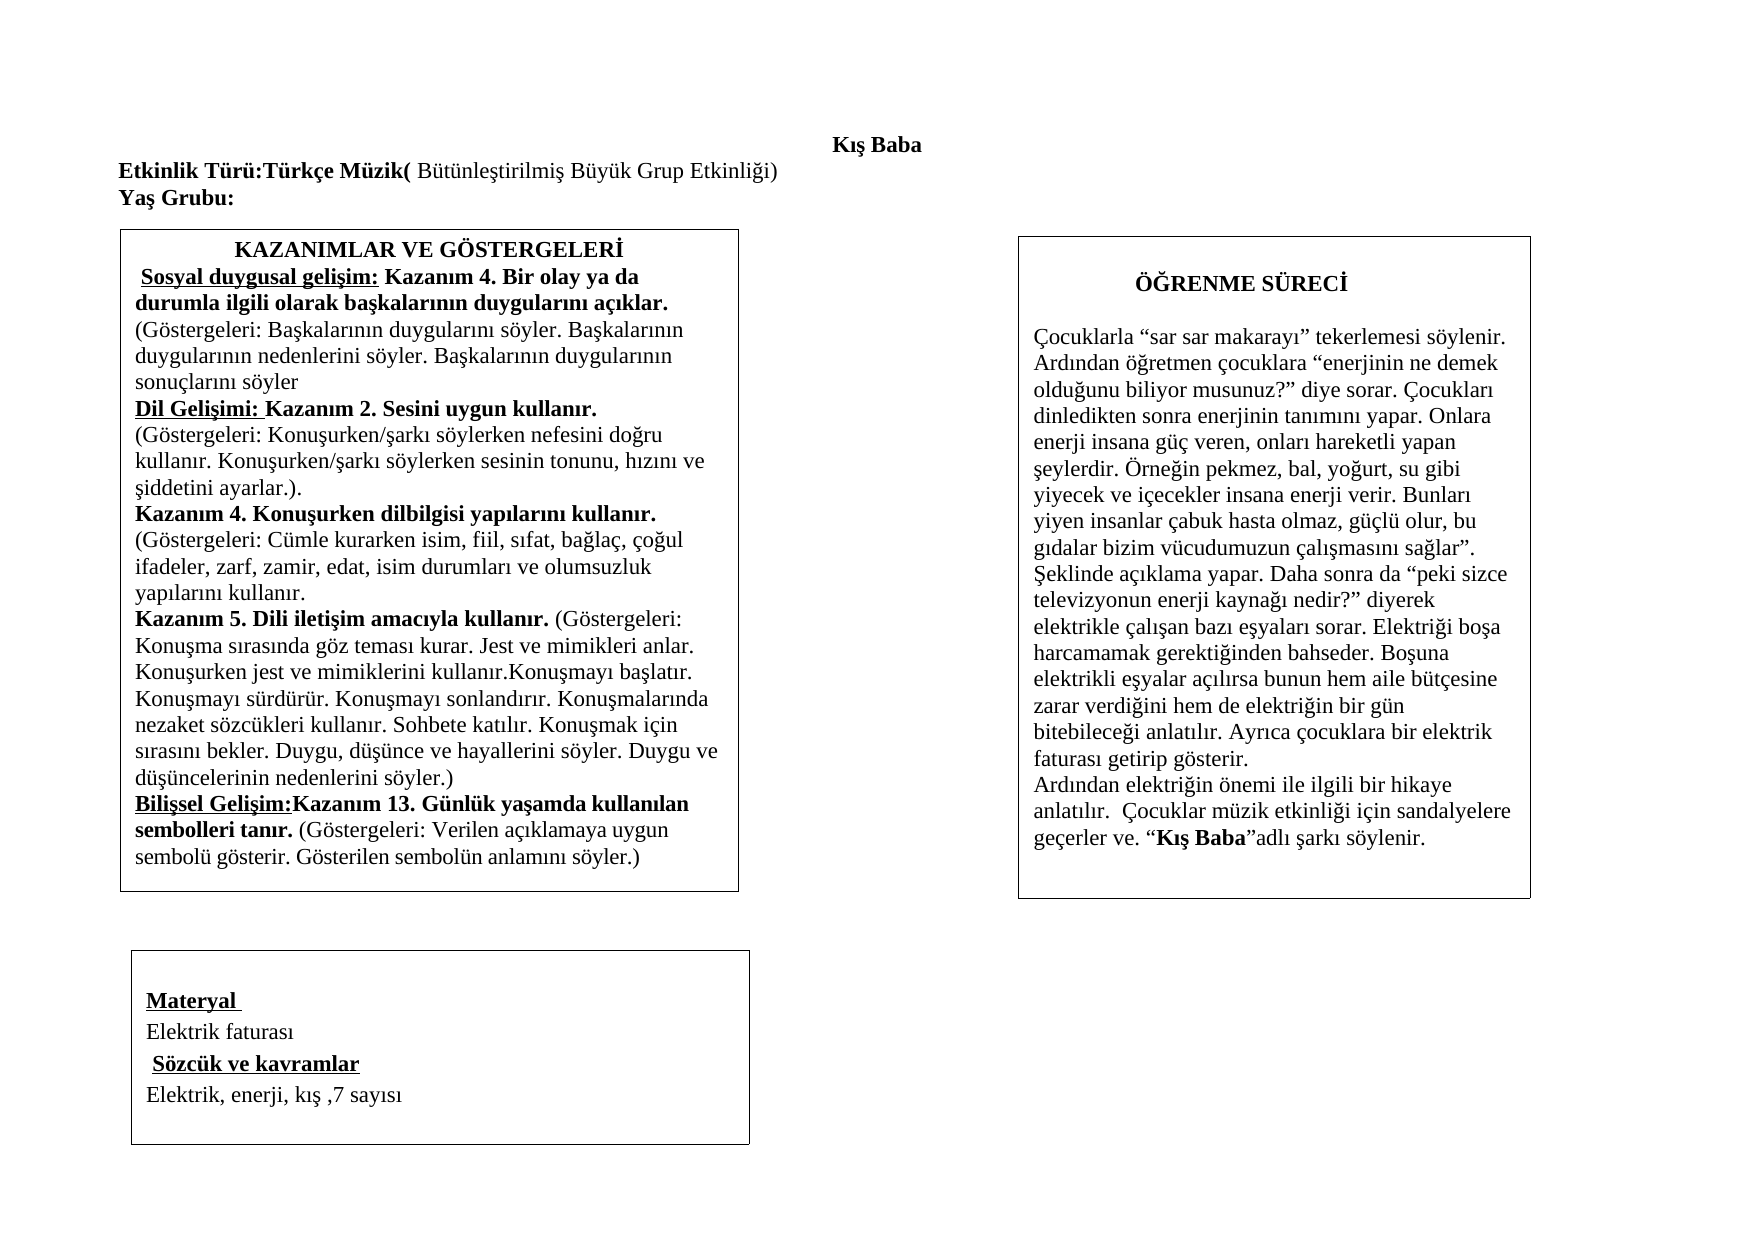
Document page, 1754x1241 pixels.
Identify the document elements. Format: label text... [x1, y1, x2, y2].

text Etkinlik Türü:Türkçe Müzik( Bütünleştirilmiş Büyük Grup Etkinliği) [118, 158, 1636, 184]
text Yaş Grubu: [118, 184, 1636, 210]
text Kış Baba [118, 131, 1636, 158]
